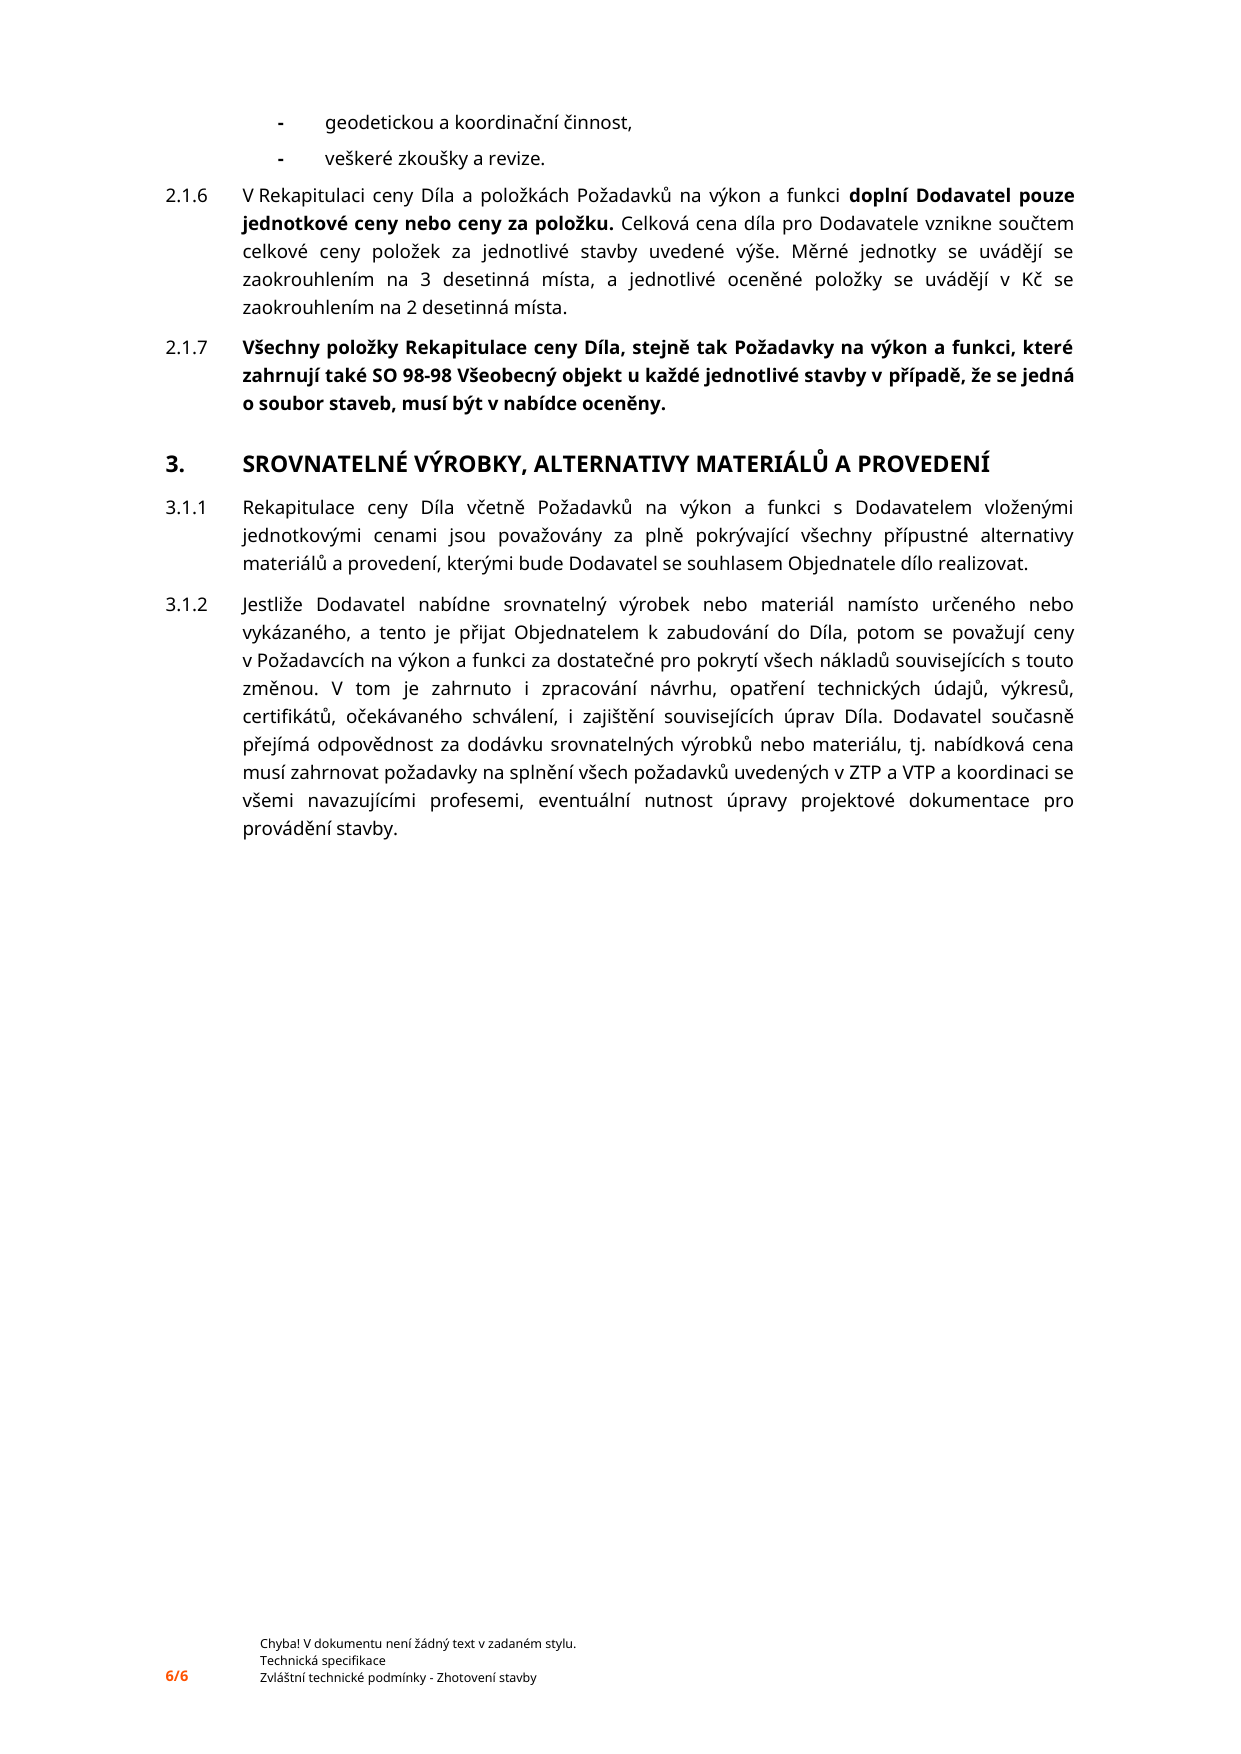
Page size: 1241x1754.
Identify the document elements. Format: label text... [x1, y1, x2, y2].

text V Rekapitulaci ceny Díla a položkách Požadavků na výkon a funkci doplní Dodavatel pouze jednotkové ceny nebo ceny za položku. Celková cena díla pro Dodavatele vznikne součtem celkové ceny položek za jednotlivé stavby uvedené výše. Měrné jednotky se uvádějí se zaokrouhlením na 3 desetinná místa, a jednotlivé oceněné položky se uvádějí v Kč se zaokrouhlením na 2 desetinná místa. [165, 182, 1075, 319]
text SROVNATELNÉ VÝROBKY, ALTERNATIVY MATERIÁLŮ A PROVEDENÍ [165, 448, 1075, 479]
text Jestliže Dodavatel nabídne srovnatelný výrobek nebo materiál namísto určeného nebo vykázaného, a tento je přijat Objednatelem k zabudování do Díla, potom se považují ceny v Požadavcích na výkon a funkci za dostatečné pro pokrytí všech nákladů souvisejících s touto změnou. V tom je zahrnuto i zpracování návrhu, opatření technických údajů, výkresů, certifikátů, očekávaného schválení, i zajištění souvisejících úprav Díla. Dodavatel současně přejímá odpovědnost za dodávku srovnatelných výrobků nebo materiálu, tj. nabídková cena musí zahrnovat požadavky na splnění všech požadavků uvedených v ZTP a VTP a koordinaci se všemi navazujícími profesemi, eventuální nutnost úpravy projektové dokumentace pro provádění stavby. [165, 591, 1075, 841]
text veškeré zkoušky a revize. [278, 146, 1075, 171]
text Všechny položky Rekapitulace ceny Díla, stejně tak Požadavky na výkon a funkci, které zahrnují také SO 98-98 Všeobecný objekt u každé jednotlivé stavby v případě, že se jedná o soubor staveb, musí být v nabídce oceněny. [165, 334, 1075, 416]
text Rekapitulace ceny Díla včetně Požadavků na výkon a funkci s Dodavatelem vloženými jednotkovými cenami jsou považovány za plně pokrývající všechny přípustné alternativy materiálů a provedení, kterými bude Dodavatel se souhlasem Objednatele dílo realizovat. [165, 495, 1075, 576]
text geodetickou a koordinační činnost, [278, 109, 1075, 135]
